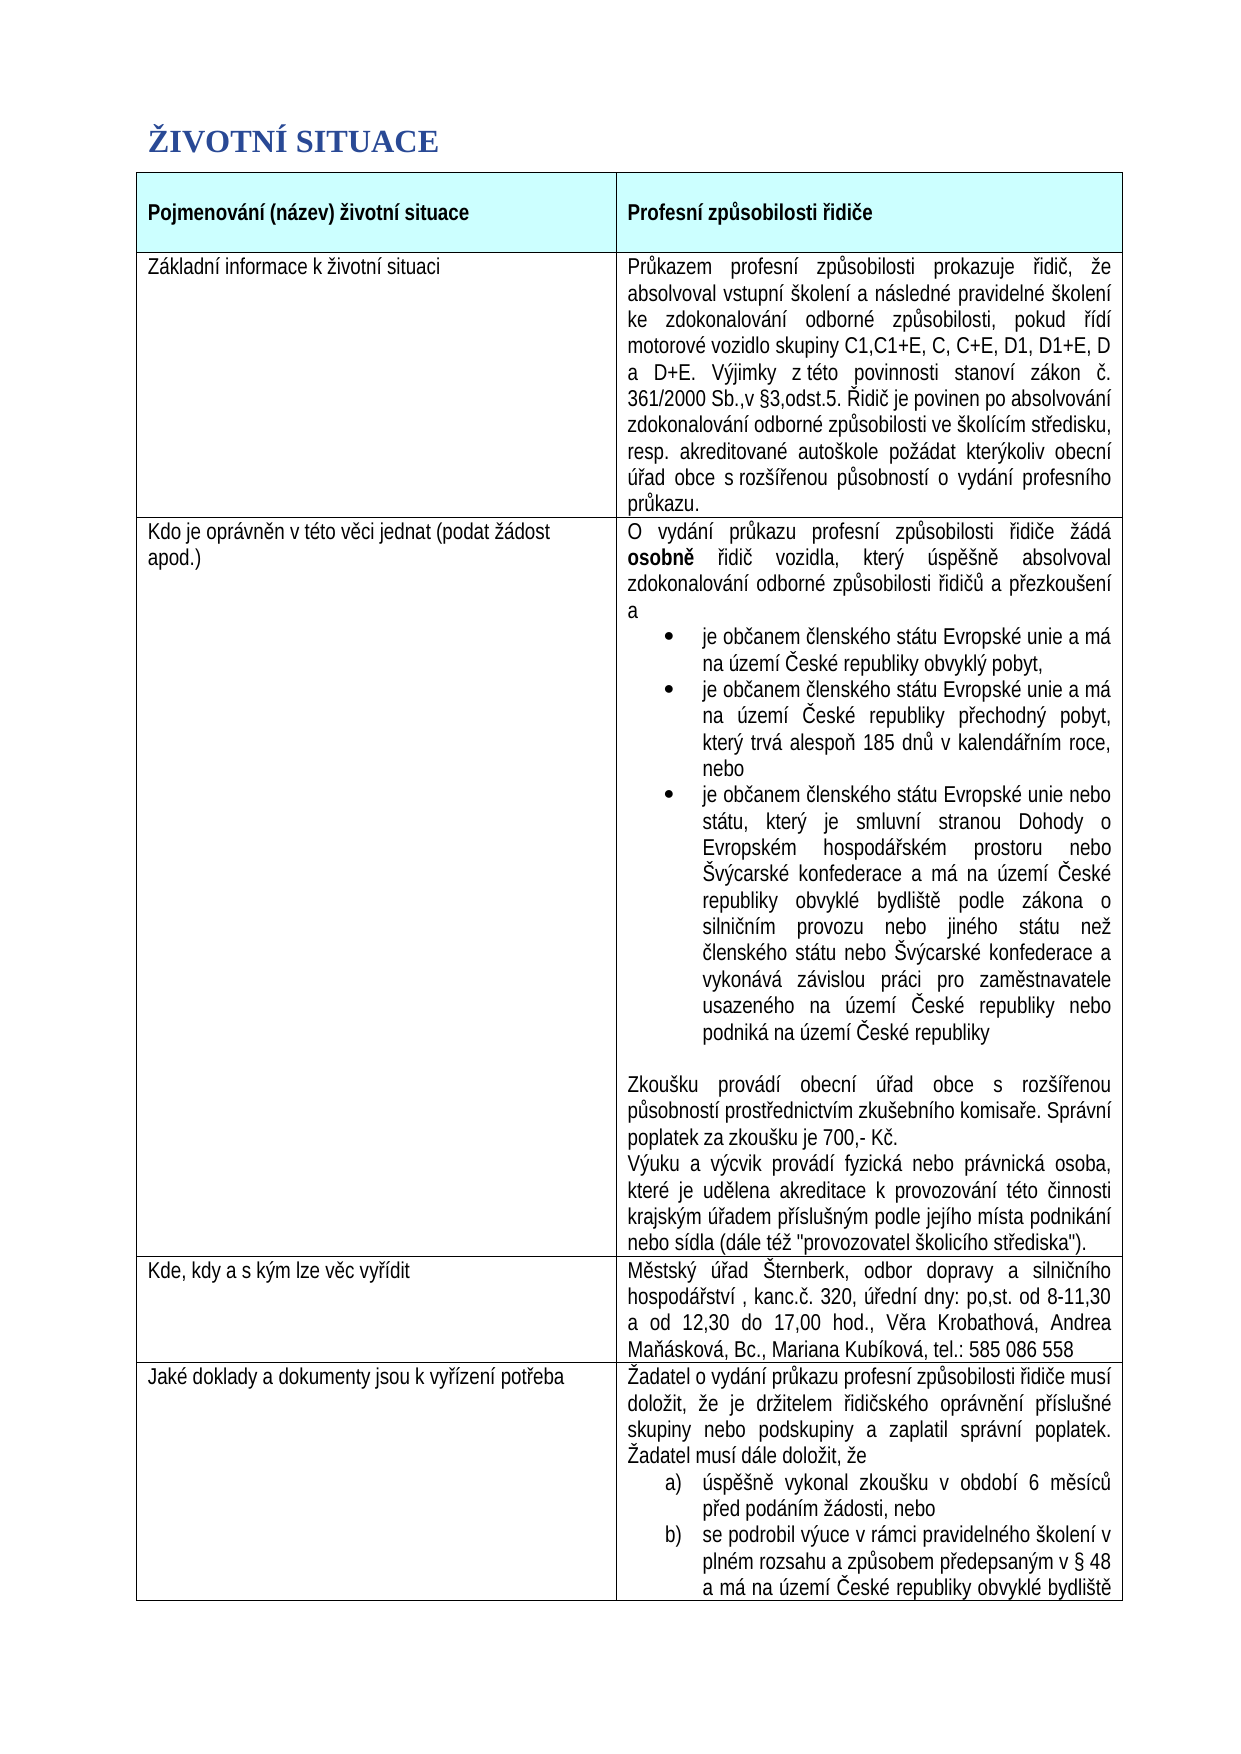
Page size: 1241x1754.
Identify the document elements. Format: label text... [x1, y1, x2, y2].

table_cell O vydání průkazu profesní způsobilosti řidiče žádá osobně řidič vozidla, který úspěšně absolvoval zdokonalování odborné způsobilosti řidičů a přezkoušení a je občanem členského státu Evropské unie a má na území České republiky obvyklý pobyt, je občanem členského státu Evropské unie a má na území České republiky přechodný pobyt, který trvá alespoň 185 dnů v kalendářním roce, nebo je občanem členského státu Evropské unie nebo státu, který je smluvní stranou Dohody o Evropském hospodářském prostoru nebo Švýcarské konfederace a má na území České republiky obvyklé bydliště podle zákona o silničním provozu nebo jiného státu než členského státu nebo Švýcarské konfederace a vykonává závislou práci pro zaměstnavatele usazeného na území České republiky nebo podniká na území České republiky Zkoušku provádí obecní úřad obce s rozšířenou působností prostřednictvím zkušebního komisaře. Správní poplatek za zkoušku je 700,- Kč. Výuku a výcvik provádí fyzická nebo právnická osoba, které je udělena akreditace k provozování této činnosti krajským úřadem příslušným podle jejího místa podnikání nebo sídla (dále též "provozovatel školicího střediska"). [617, 518, 1122, 1256]
table_cell Kdo je oprávněn v této věci jednat (podat žádost apod.) [137, 518, 616, 1256]
table_cell Průkazem profesní způsobilosti prokazuje řidič, že absolvoval vstupní školení a následné pravidelné školení ke zdokonalování odborné způsobilosti, pokud řídí motorové vozidlo skupiny C1,C1+E, C, C+E, D1, D1+E, D a D+E. Výjimky z této povinnosti stanoví zákon č. 361/2000 Sb.,v §3,odst.5. Řidič je povinen po absolvování zdokonalování odborné způsobilosti ve školícím středisku, resp. akreditované autoškole požádat kterýkoliv obecní úřad obce s rozšířenou působností o vydání profesního průkazu. [617, 253, 1122, 517]
table_header Profesní způsobilosti řidiče [617, 173, 1122, 252]
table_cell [617, 1363, 1122, 1600]
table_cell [137, 1363, 616, 1600]
table_cell Základní informace k životní situaci [137, 253, 616, 517]
table_header Pojmenování (název) životní situace [137, 173, 616, 252]
table_cell Městský úřad Šternberk, odbor dopravy a silničního hospodářství , kanc.č. 320, úřední dny: po,st. od 8-11,30 a od 12,30 do 17,00 hod., Věra Krobathová, Andrea Maňásková, Bc., Mariana Kubíková, tel.: 585 086 558 [617, 1257, 1122, 1362]
table_cell Kde, kdy a s kým lze věc vyřídit [137, 1257, 616, 1362]
subtitle ŽIVOTNÍ SITUACE [148, 122, 1093, 159]
